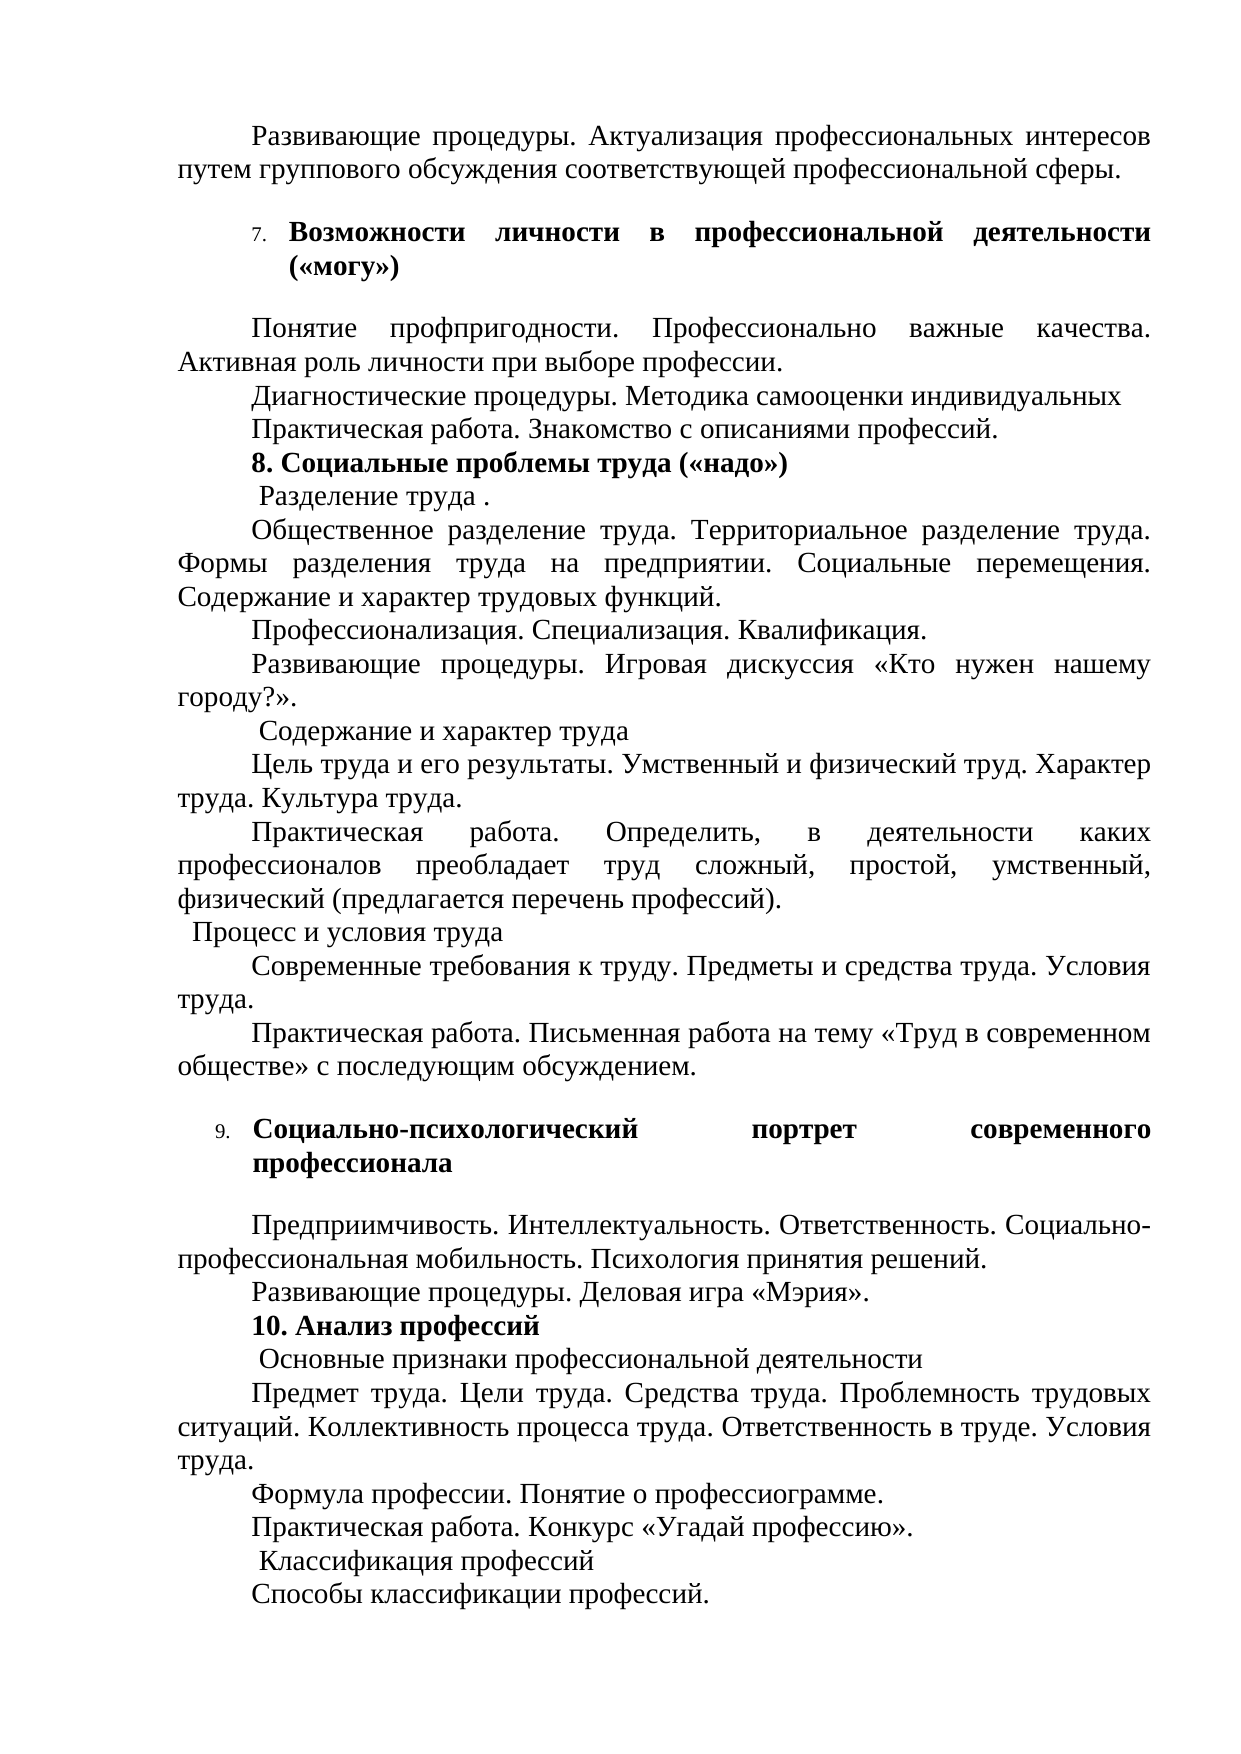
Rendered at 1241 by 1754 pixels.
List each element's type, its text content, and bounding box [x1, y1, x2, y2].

text Предприимчивость. Интеллектуальность. Ответственность. Социально-профессиональная мобильность. Психология принятия решений. [177, 1207, 1152, 1274]
list Социально-психологический портрет современного профессионала [215, 1111, 1152, 1178]
text Основные признаки профессиональной деятельности [177, 1342, 1152, 1375]
text Диагностические процедуры. Методика самооценки индивидуальных [177, 378, 1152, 411]
text Разделение труда . [177, 478, 1152, 512]
text Общественное разделение труда. Территориальное разделение труда. Формы разделения труда на предприятии. Социальные перемещения. Содержание и характер трудовых функций. [177, 512, 1152, 612]
text Практическая работа. Письменная работа на тему «Труд в современном обществе» с последующим обсуждением. [177, 1015, 1152, 1082]
text Понятие профпригодности. Профессионально важные качества. Активная роль личности при выборе профессии. [177, 311, 1152, 378]
text Профессионализация. Специализация. Квалификация. [177, 612, 1152, 646]
text Цель труда и его результаты. Умственный и физический труд. Характер труда. Культура труда. [177, 747, 1152, 814]
text 8. Социальные проблемы труда («надо») [177, 445, 1152, 478]
text Практическая работа. Знакомство с описаниями профессий. [177, 411, 1152, 445]
list Возможности личности в профессиональной деятельности («могу») [251, 214, 1152, 281]
text Современные требования к труду. Предметы и средства труда. Условия труда. [177, 948, 1152, 1015]
text Практическая работа. Определить, в деятельности каких профессионалов преобладает труд сложный, простой, умственный, физический (предлагается перечень профессий). [177, 814, 1152, 914]
text Процесс и условия труда [177, 914, 1152, 948]
text 10. Анализ профессий [177, 1308, 1152, 1342]
text Развивающие процедуры. Деловая игра «Мэрия». [177, 1274, 1152, 1308]
text Предмет труда. Цели труда. Средства труда. Проблемность трудовых ситуаций. Коллективность процесса труда. Ответственность в труде. Условия труда. [177, 1375, 1152, 1476]
text Классификация профессий [177, 1543, 1152, 1576]
text Развивающие процедуры. Игровая дискуссия «Кто нужен нашему городу?». [177, 646, 1152, 713]
text Практическая работа. Конкурс «Угадай профессию». [177, 1509, 1152, 1543]
text Развивающие процедуры. Актуализация профессиональных интересов путем группового обсуждения соответствующей профессиональной сферы. [177, 118, 1152, 185]
text Содержание и характер труда [177, 713, 1152, 747]
text Формула профессии. Понятие о профессиограмме. [177, 1476, 1152, 1509]
text Способы классификации профессий. [177, 1576, 1152, 1610]
